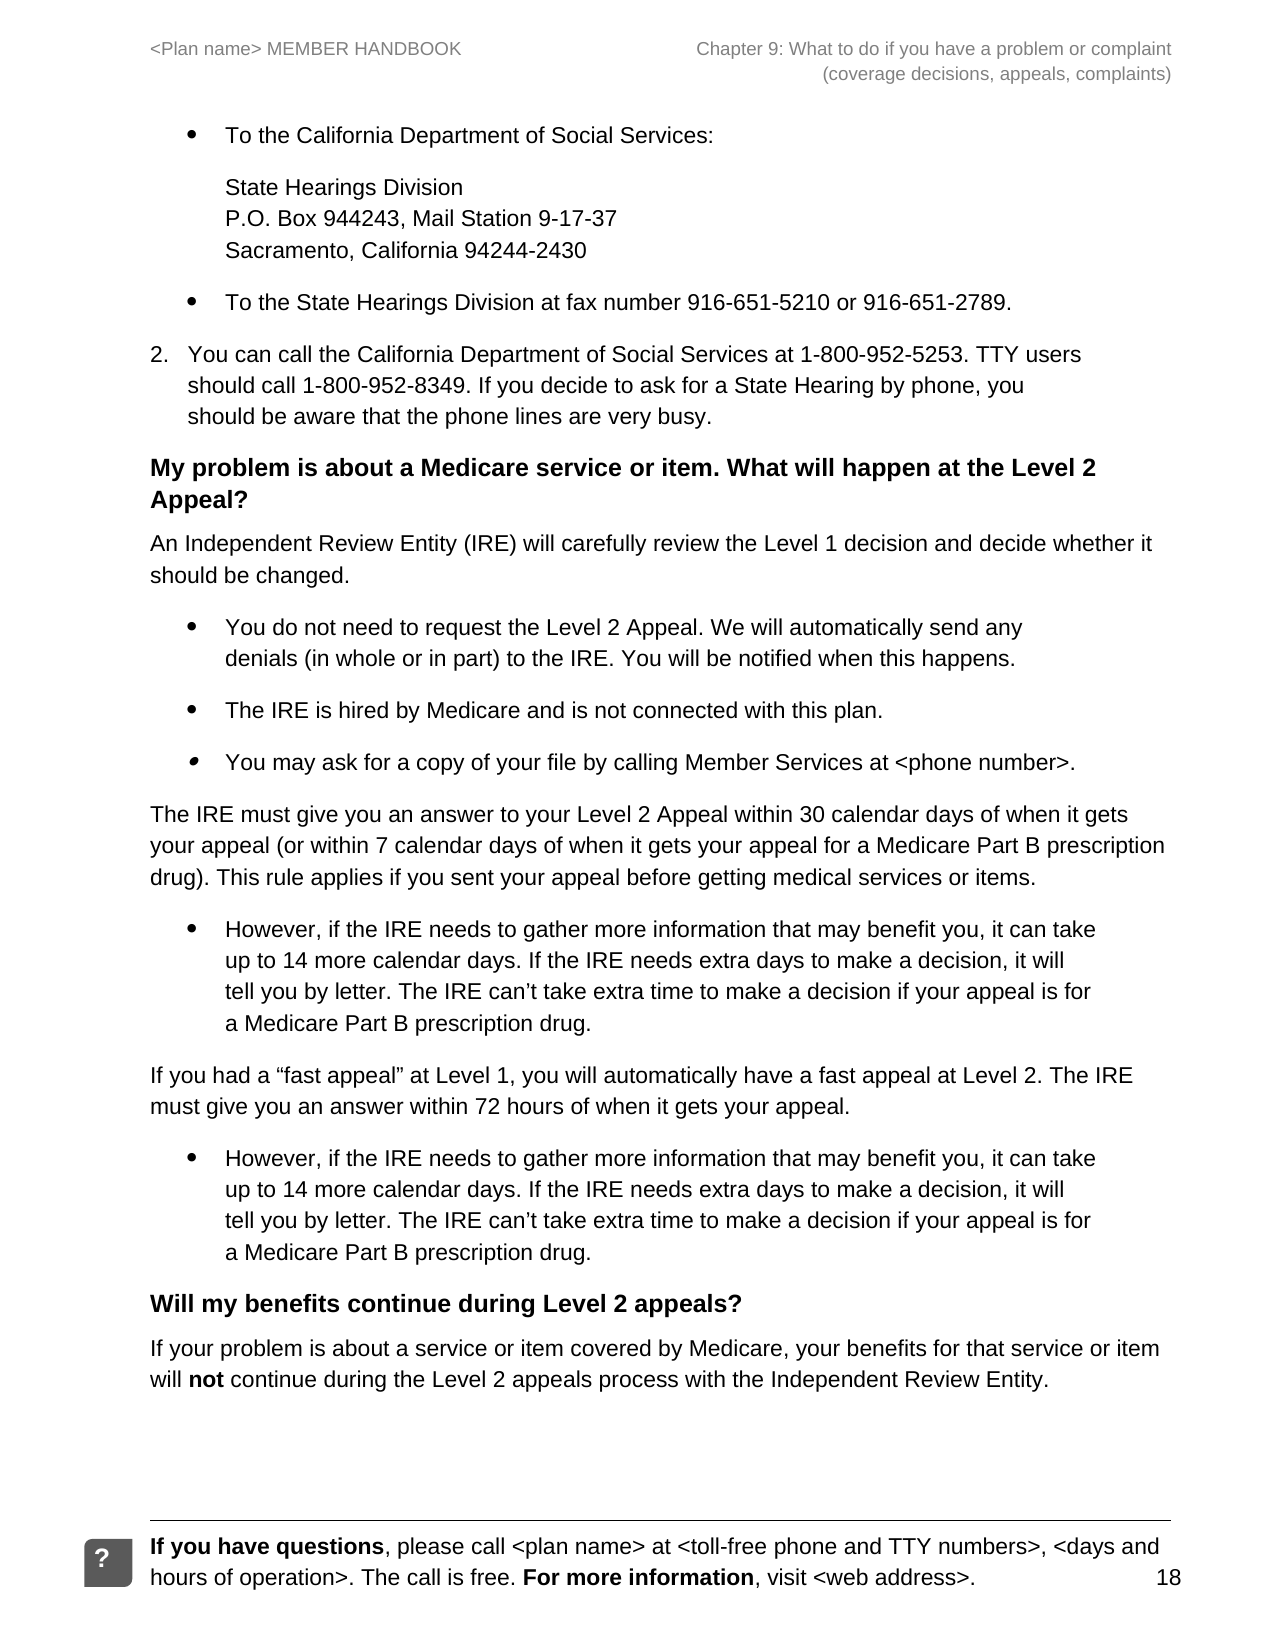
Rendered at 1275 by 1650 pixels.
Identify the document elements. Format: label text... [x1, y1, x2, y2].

list The IRE is hired by Medicare and is not connected with this plan. [187, 693, 1096, 725]
text State Hearings Division P.O. Box 944243, Mail Station 9-17-37 Sacramento, California 94244-2430 [225, 171, 1096, 264]
list You may ask for a copy of your file by calling Member Services at <phone number>. [187, 746, 1096, 777]
text An Independent Review Entity (IRE) will carefully review the Level 1 decision and decide whether it should be changed. [150, 527, 1171, 589]
list The IRE must give you an answer to your Level 2 Appeal within 30 calendar days of when it gets your appeal (or within 7 calendar days of when it gets your appeal for a Medicare Part B prescription drug). This rule applies if you sent your appeal before getting medical services or items. [150, 798, 1171, 891]
subtitle My problem is about a Medicare service or item. What will happen at the Level 2 Appeal? [150, 452, 1096, 514]
list If you had a “fast appeal” at Level 1, you will automatically have a fast appeal at Level 2. The IRE must give you an answer within 72 hours of when it gets your appeal. [150, 1058, 1171, 1121]
subtitle Will my benefits continue during Level 2 appeals? [150, 1287, 1096, 1318]
list You do not need to request the Level 2 Appeal. We will automatically send any denials (in whole or in part) to the IRE. You will be notified when this happens. [187, 610, 1096, 673]
text If your problem is about a service or item covered by Medicare, your benefits for that service or item will not continue during the Level 2 appeals process with the Independent Review Entity. [150, 1331, 1171, 1393]
list To the California Department of Social Services: [187, 118, 1096, 150]
list However, if the IRE needs to gather more information that may benefit you, it can take up to 14 more calendar days. If the IRE needs extra days to make a decision, it will tell you by letter. The IRE can’t take extra time to make a decision if your appeal is for a Medicare Part B prescription drug. [187, 1141, 1096, 1266]
list To the State Hearings Division at fax number 916-651-5210 or 916-651-2789. [187, 285, 1096, 316]
list However, if the IRE needs to gather more information that may benefit you, it can take up to 14 more calendar days. If the IRE needs extra days to make a decision, it will tell you by letter. The IRE can’t take extra time to make a decision if your appeal is for a Medicare Part B prescription drug. [187, 912, 1096, 1037]
list You can call the California Department of Social Services at 1-800-952-5253. TTY users should call 1-800-952-8349. If you decide to ask for a State Hearing by phone, you should be aware that the phone lines are very busy. [150, 337, 1096, 431]
